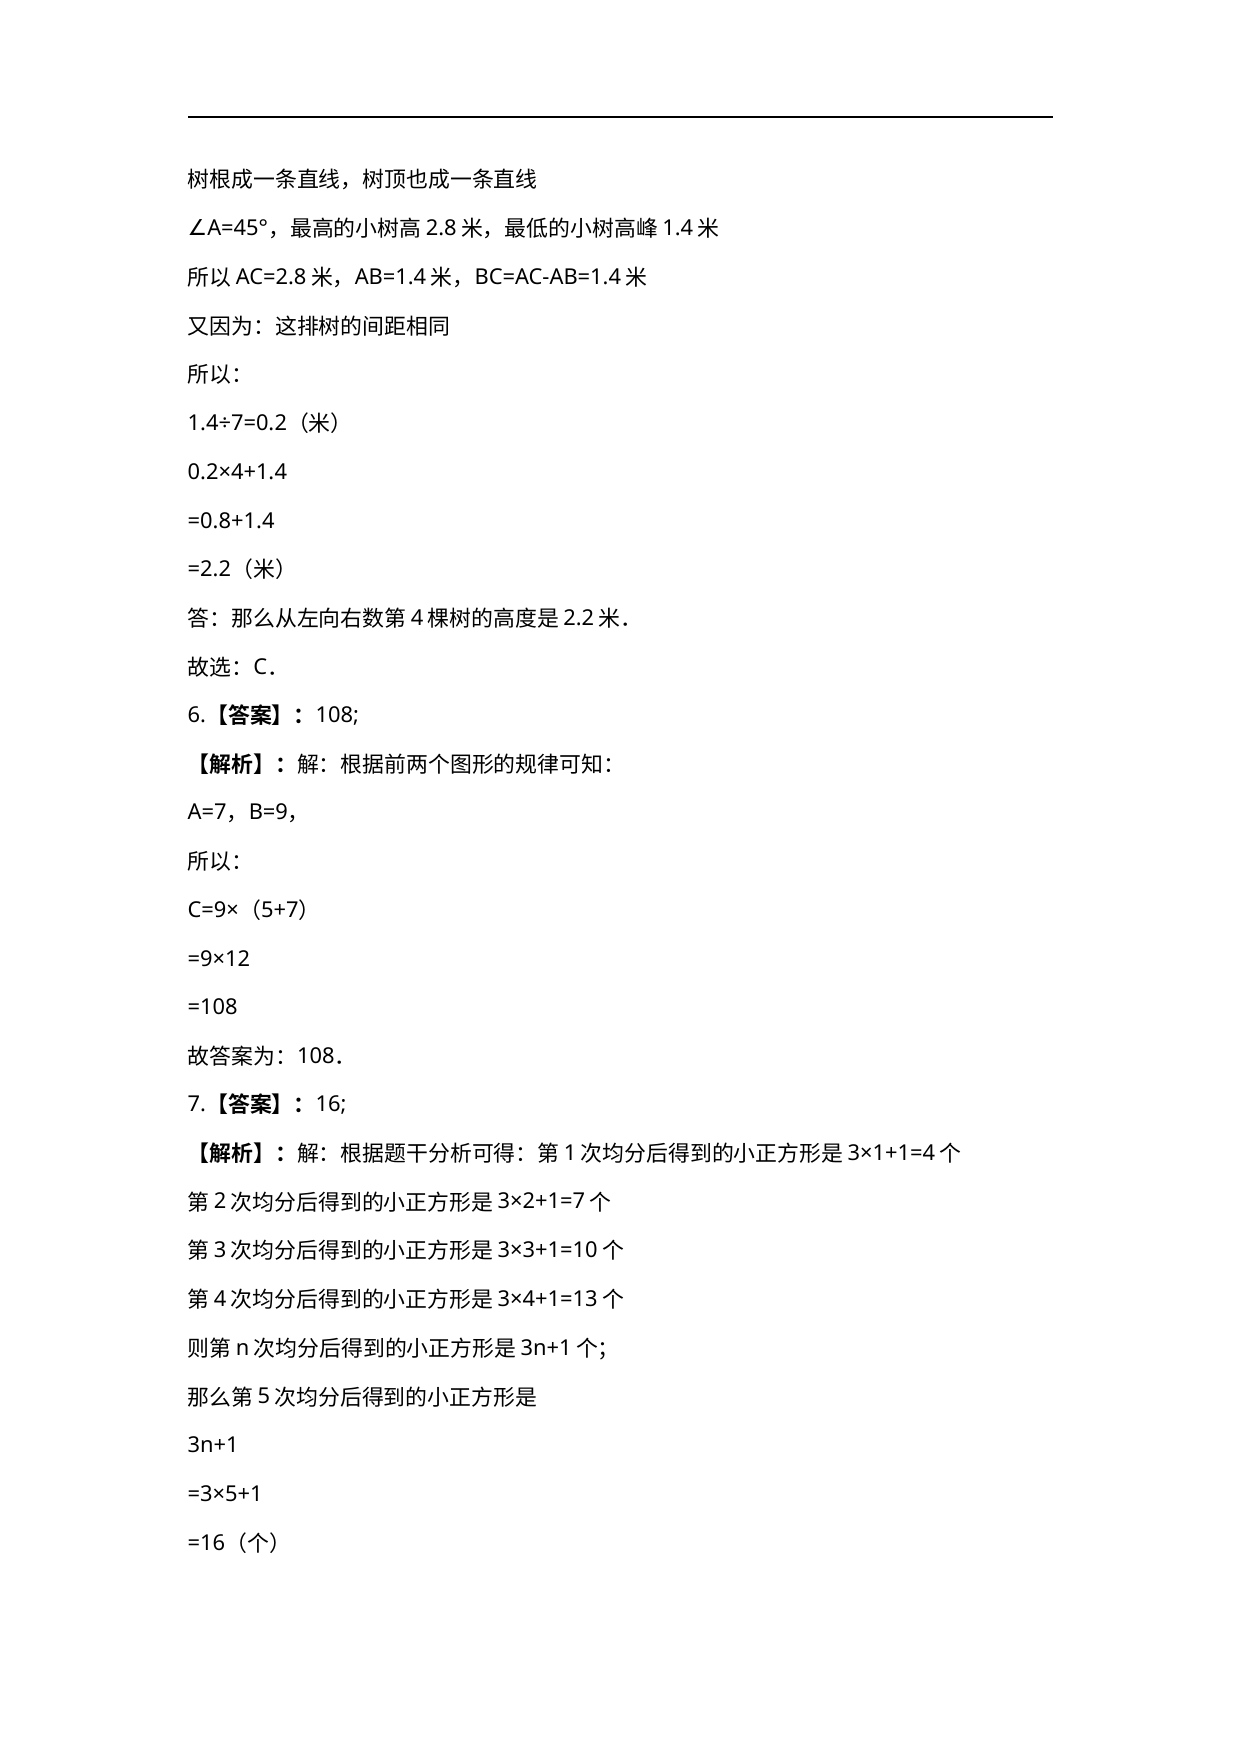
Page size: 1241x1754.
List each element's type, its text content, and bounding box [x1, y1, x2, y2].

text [187, 162, 1053, 682]
text 【解析】：解：根据前两个图形的规律可知： A=7，B=9， 所以： C=9×（5+7） =9×12 =108 故答案为：108． [187, 746, 1053, 1071]
text 7.【答案】：16; [187, 1087, 1053, 1119]
text 6.【答案】：108; [187, 698, 1053, 730]
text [187, 1135, 1053, 1558]
